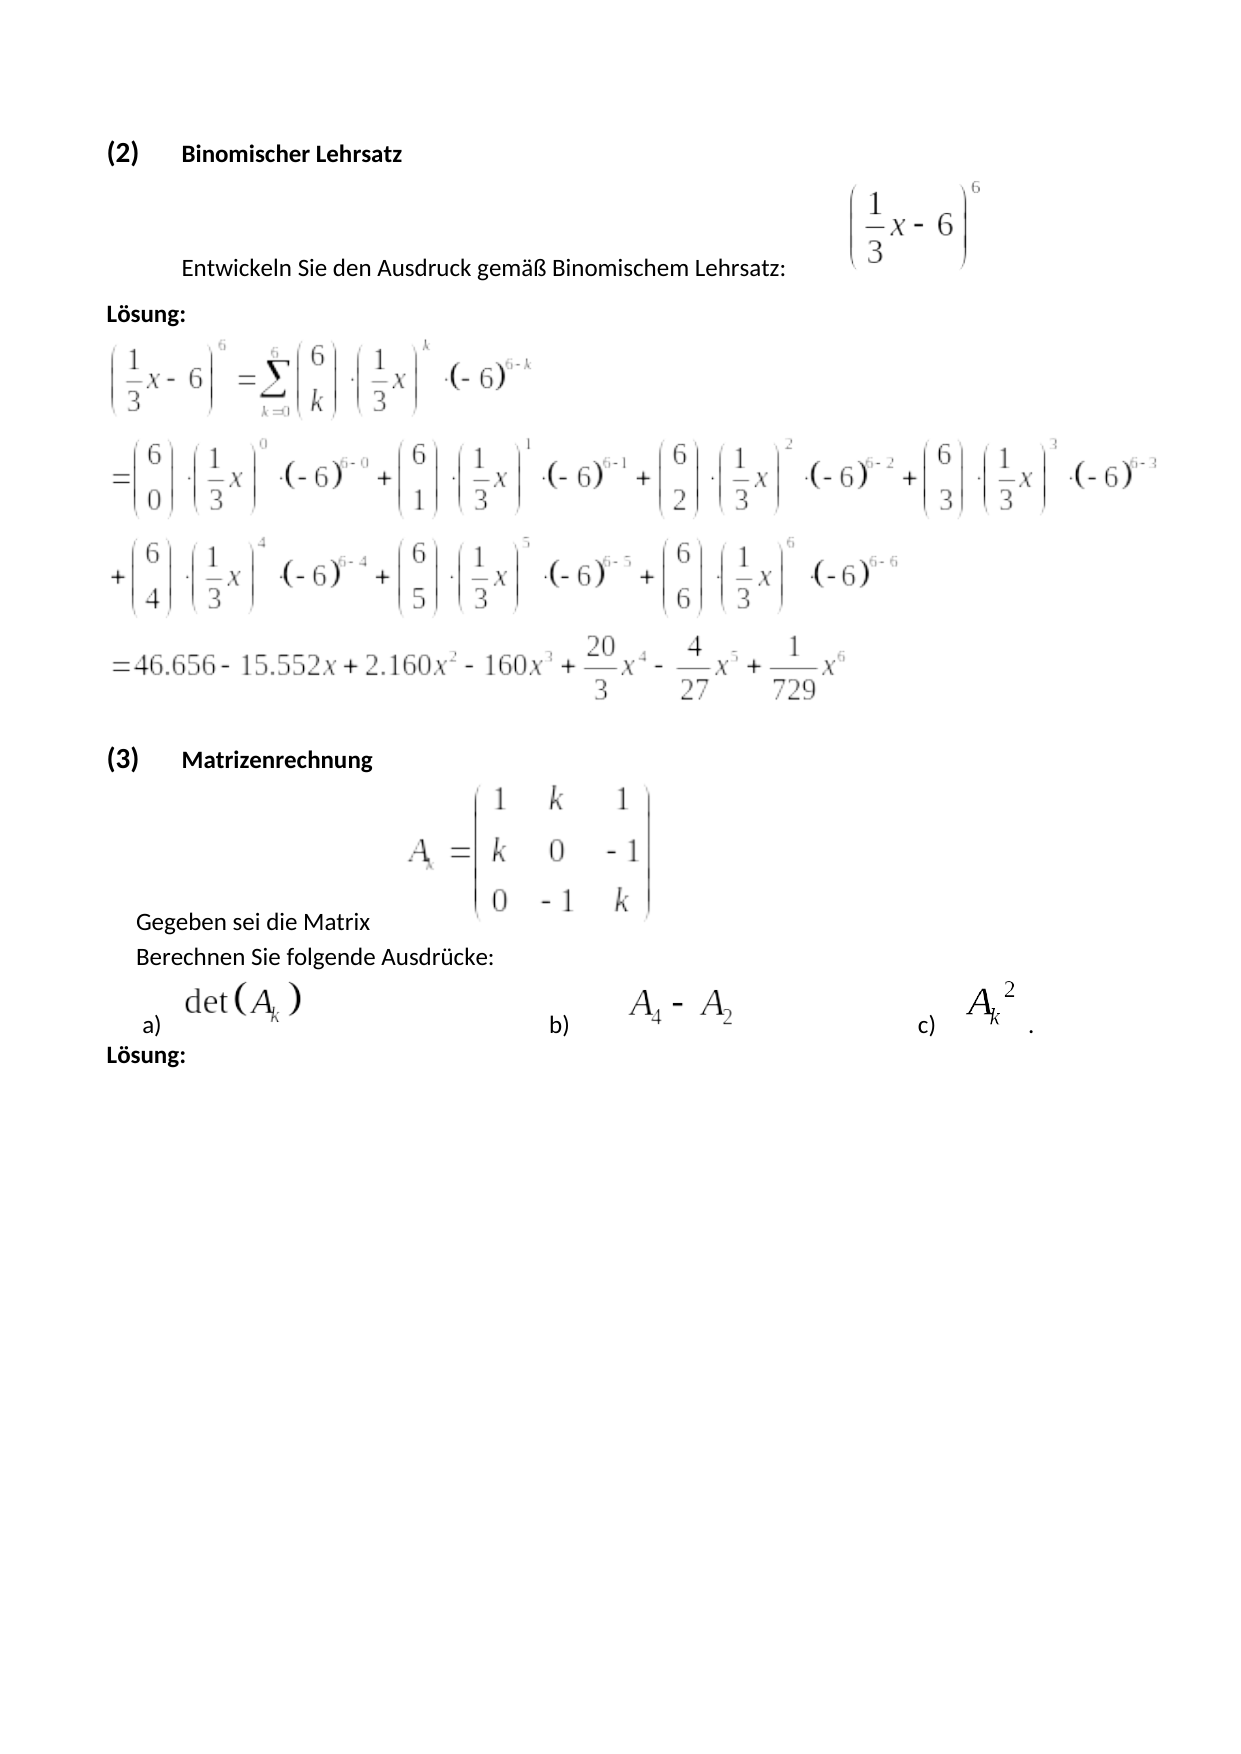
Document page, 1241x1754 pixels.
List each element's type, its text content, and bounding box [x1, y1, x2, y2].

text Lösung: [106, 298, 1134, 328]
text Berechnen Sie folgende Ausdrücke: [136, 941, 1134, 972]
text Lösung: [106, 1039, 1134, 1070]
list Entwickeln Sie den Ausdruck gemäß Binomischem Lehrsatz: [181, 170, 1134, 282]
list b) c) . [142, 972, 1134, 1039]
list Binomischer Lehrsatz [106, 134, 1134, 170]
text Gegeben sei die Matrix [136, 776, 1134, 937]
list Matrizenrechnung [106, 740, 1134, 776]
